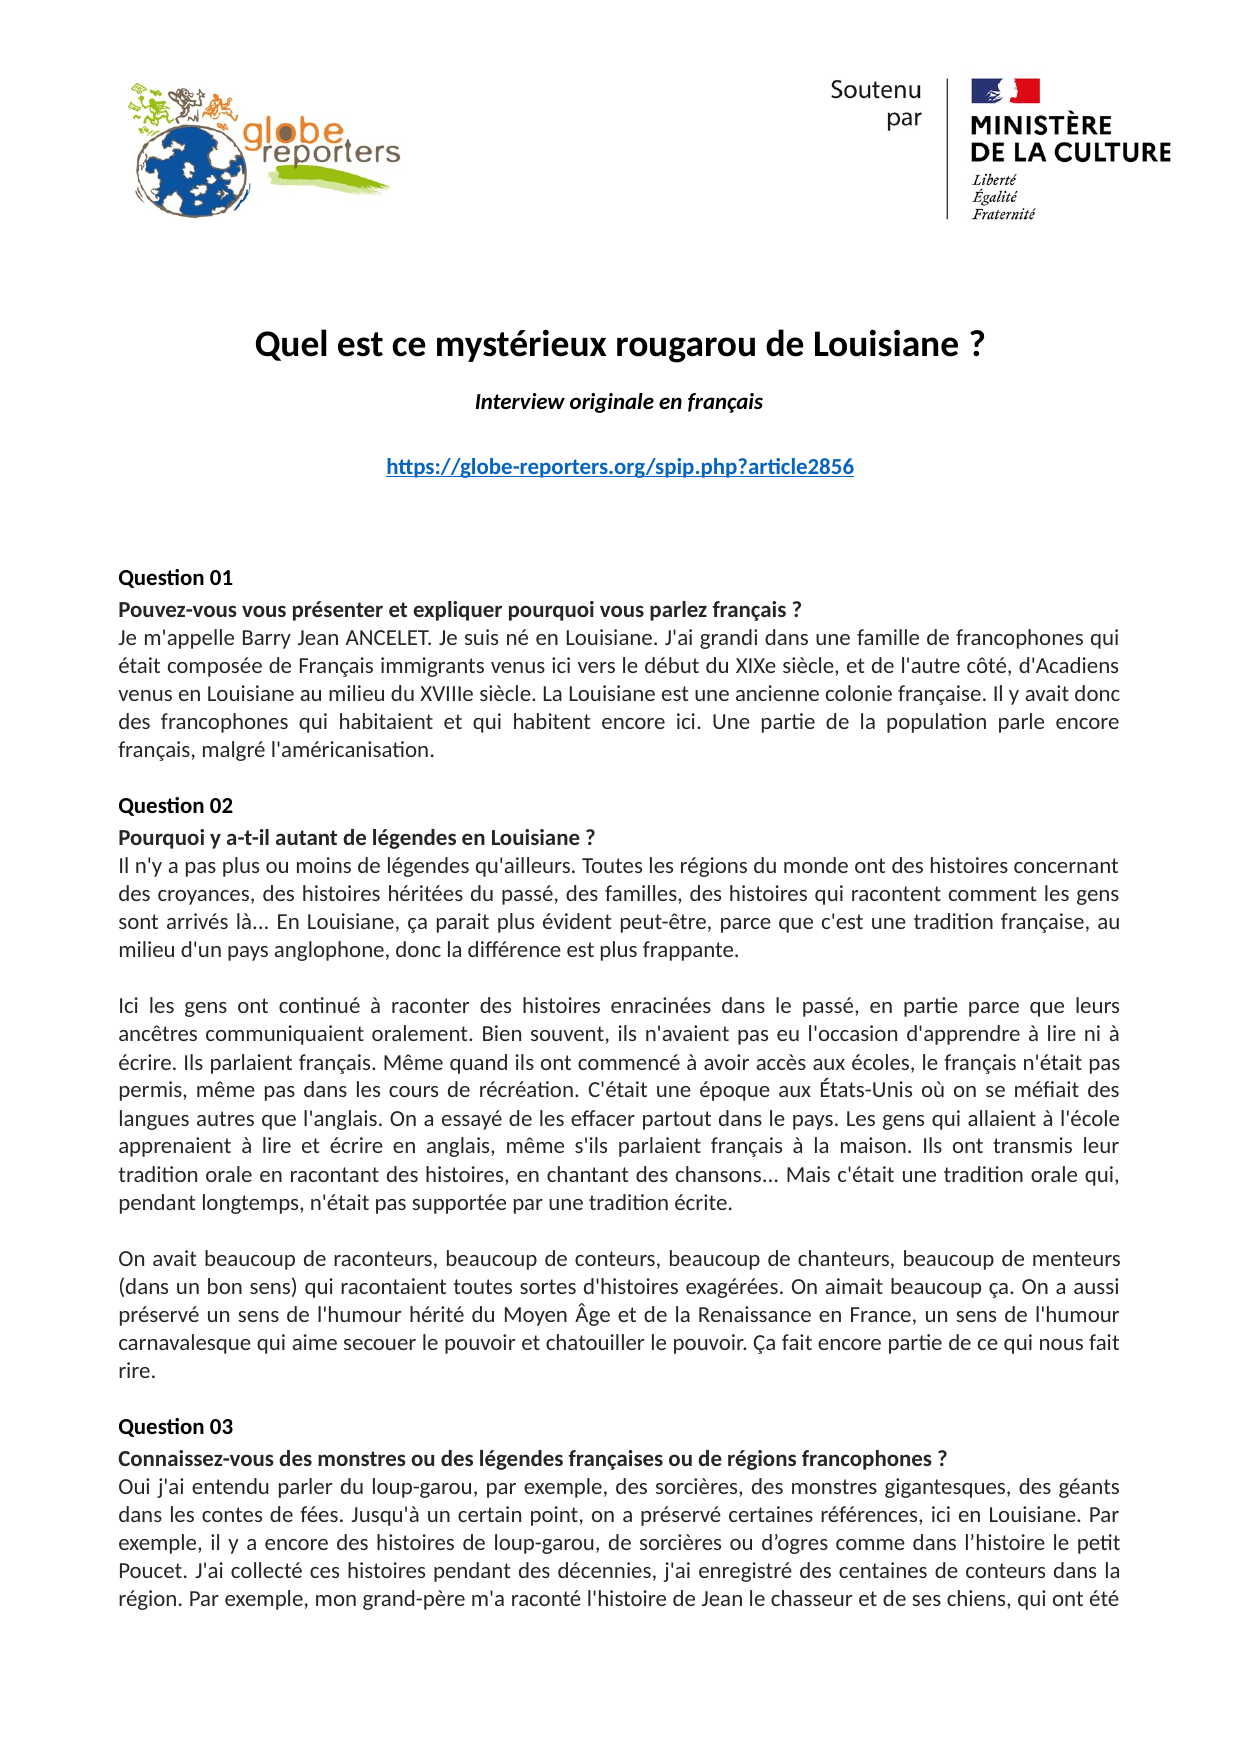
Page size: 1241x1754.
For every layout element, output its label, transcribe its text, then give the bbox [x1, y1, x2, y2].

text Question 01 [118, 563, 1122, 591]
text https://globe-reporters.org/spip.php?article2856 [118, 452, 1122, 480]
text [118, 1472, 1122, 1612]
text Ici les gens ont continué à raconter des histoires enracinées dans le passé, en partie parce que leurs ancêtres communiquaient oralement. Bien souvent, ils n'avaient pas eu l'occasion d'apprendre à lire ni à écrire. Ils parlaient français. Même quand ils ont commencé à avoir accès aux écoles, le français n'était pas permis, même pas dans les cours de récréation. C'était une époque aux États-Unis où on se méfiait des langues autres que l'anglais. On a essayé de les effacer partout dans le pays. Les gens qui allaient à l'école apprenaient à lire et écrire en anglais, même s'ils parlaient français à la maison. Ils ont transmis leur tradition orale en racontant des histoires, en chantant des chansons... Mais c'était une tradition orale qui, pendant longtemps, n'était pas supportée par une tradition écrite. [118, 992, 1122, 1216]
picture [127, 83, 420, 219]
text Question 03 [118, 1412, 1122, 1440]
text Je m'appelle Barry Jean ANCELET. Je suis né en Louisiane. J'ai grandi dans une famille de francophones qui était composée de Français immigrants venus ici vers le début du XIXe siècle, et de l'autre côté, d'Acadiens venus en Louisiane au milieu du XVIIIe siècle. La Louisiane est une ancienne colonie française. Il y avait donc des francophones qui habitaient et qui habitent encore ici. Une partie de la population parle encore français, malgré l'américanisation. [118, 623, 1122, 763]
text Question 02 [118, 791, 1122, 819]
picture [814, 71, 1171, 235]
text Interview originale en français [118, 387, 1122, 415]
text Pourquoi y a-t-il autant de légendes en Louisiane ? [118, 823, 1122, 851]
text Connaissez-vous des monstres ou des légendes françaises ou de régions francophones ? [118, 1444, 1122, 1472]
text Pouvez-vous vous présenter et expliquer pourquoi vous parlez français ? [118, 595, 1122, 623]
text On avait beaucoup de raconteurs, beaucoup de conteurs, beaucoup de chanteurs, beaucoup de menteurs (dans un bon sens) qui racontaient toutes sortes d'histoires exagérées. On aimait beaucoup ça. On a aussi préservé un sens de l'humour hérité du Moyen Âge et de la Renaissance en France, un sens de l'humour carnavalesque qui aime secouer le pouvoir et chatouiller le pouvoir. Ça fait encore partie de ce qui nous fait rire. [118, 1244, 1122, 1384]
text Quel est ce mystérieux rougarou de Louisiane ? [118, 320, 1122, 366]
text Il n'y a pas plus ou moins de légendes qu'ailleurs. Toutes les régions du monde ont des histoires concernant des croyances, des histoires héritées du passé, des familles, des histoires qui racontent comment les gens sont arrivés là... En Louisiane, ça parait plus évident peut-être, parce que c'est une tradition française, au milieu d'un pays anglophone, donc la différence est plus frappante. [118, 851, 1122, 963]
